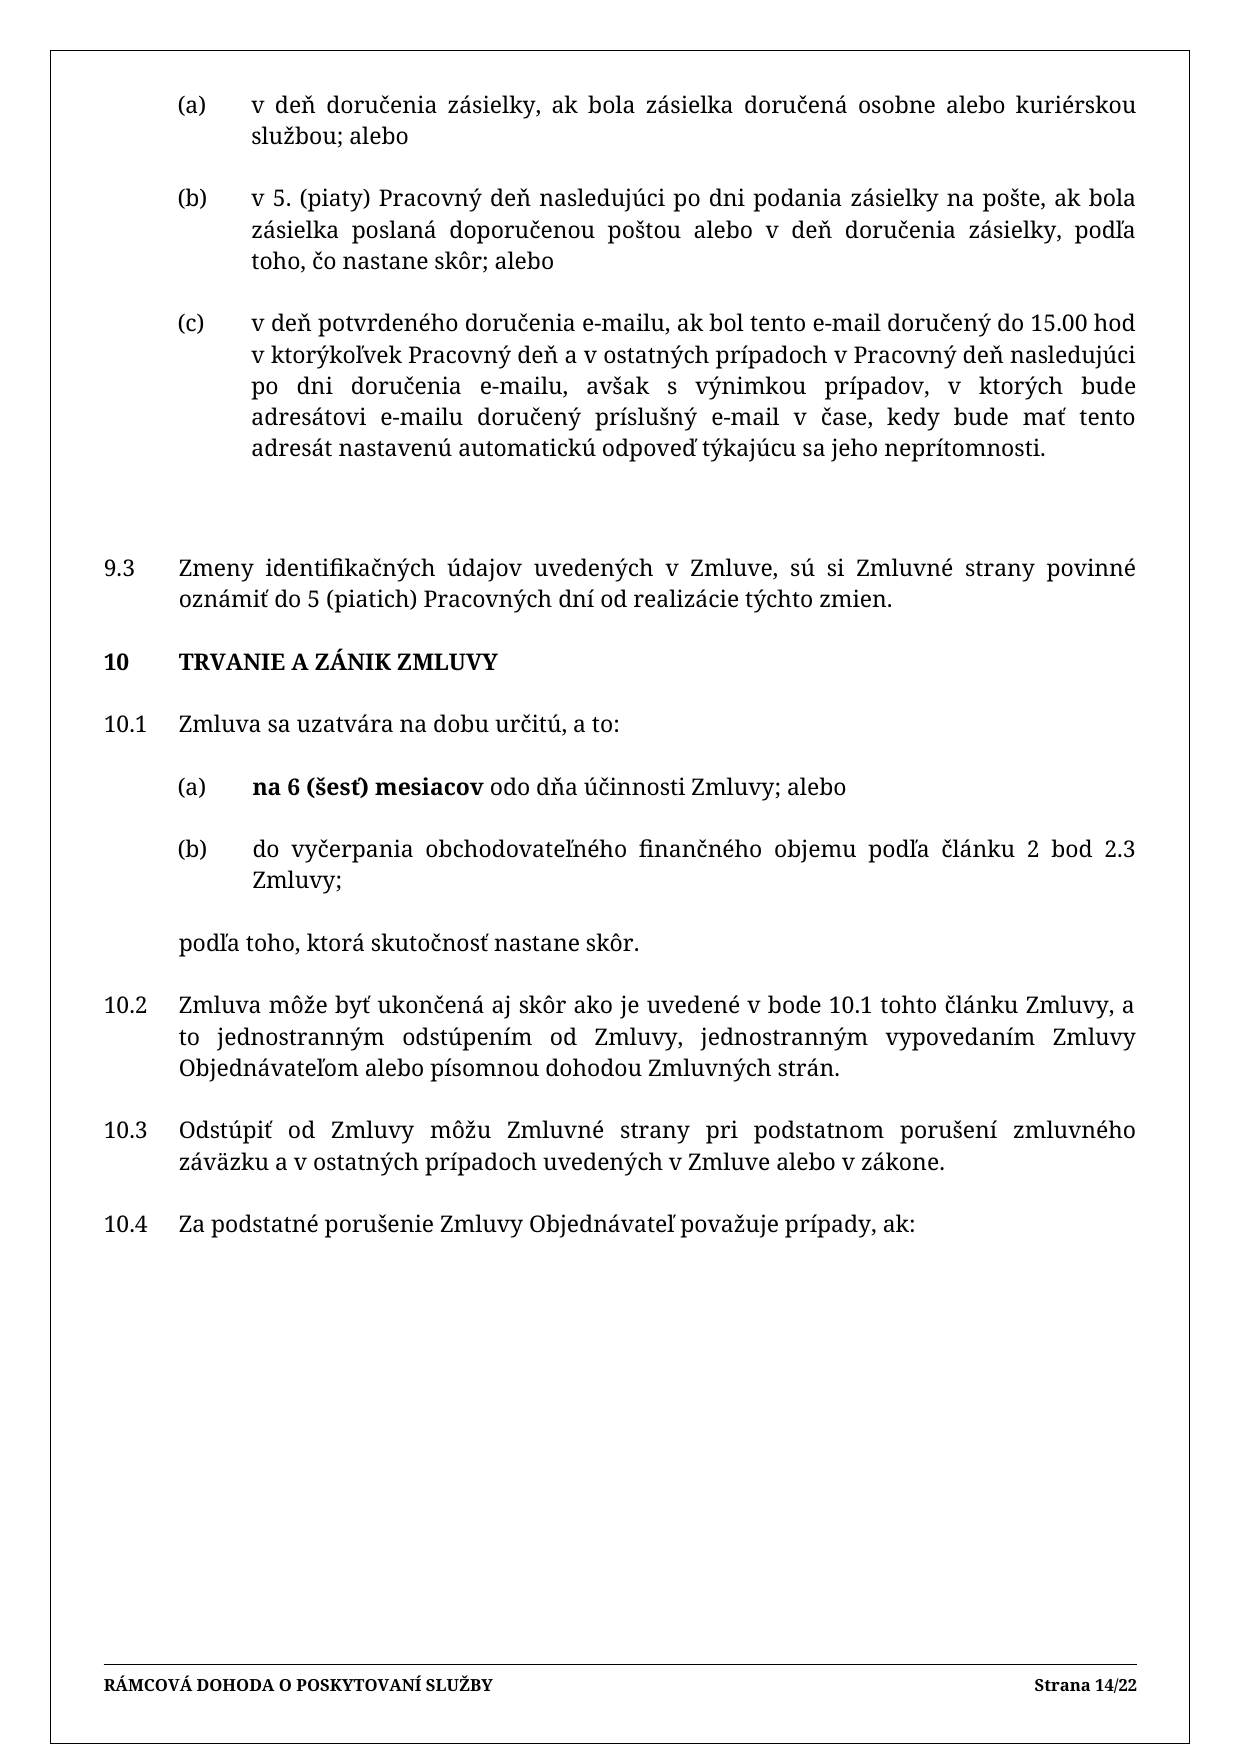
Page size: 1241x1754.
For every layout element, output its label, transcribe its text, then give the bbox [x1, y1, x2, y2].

list Zmeny identifikačných údajov uvedených v Zmluve, sú si Zmluvné strany povinné oznámiť do 5 (piatich) Pracovných dní od realizácie týchto zmien. [103, 552, 1137, 614]
list v deň doručenia zásielky, ak bola zásielka doručená osobne alebo kuriérskou službou; alebo [177, 89, 1137, 151]
list v 5. (piaty) Pracovný deň nasledujúci po dni podania zásielky na pošte, ak bola zásielka poslaná doporučenou poštou alebo v deň doručenia zásielky, podľa toho, čo nastane skôr; alebo [177, 182, 1137, 276]
list Odstúpiť od Zmluvy môžu Zmluvné strany pri podstatnom porušení zmluvného záväzku a v ostatných prípadoch uvedených v Zmluve alebo v zákone. [103, 1114, 1137, 1177]
list do vyčerpania obchodovateľného finančného objemu podľa článku 2 bod 2.3 Zmluvy; [177, 833, 1137, 895]
list v deň potvrdeného doručenia e-mailu, ak bol tento e-mail doručený do 15.00 hod v ktorýkoľvek Pracovný deň a v ostatných prípadoch v Pracovný deň nasledujúci po dni doručenia e-mailu, avšak s výnimkou prípadov, v ktorých bude adresátovi e-mailu doručený príslušný e-mail v čase, kedy bude mať tento adresát nastavenú automatickú odpoveď týkajúcu sa jeho neprítomnosti. [177, 307, 1137, 464]
list Za podstatné porušenie Zmluvy Objednávateľ považuje prípady, ak: [103, 1208, 1137, 1239]
list na 6 (šesť) mesiacov odo dňa účinnosti Zmluvy; alebo [177, 770, 1137, 802]
list Zmluva sa uzatvára na dobu určitú, a to: [103, 708, 1137, 739]
list Zmluva môže byť ukončená aj skôr ako je uvedené v bode 10.1 tohto článku Zmluvy, a to jednostranným odstúpením od Zmluvy, jednostranným vypovedaním Zmluvy Objednávateľom alebo písomnou dohodou Zmluvných strán. [103, 989, 1137, 1083]
list podľa toho, ktorá skutočnosť nastane skôr. [178, 927, 1137, 958]
list TRVANIE A ZÁNIK ZMLUVY [103, 645, 1137, 677]
